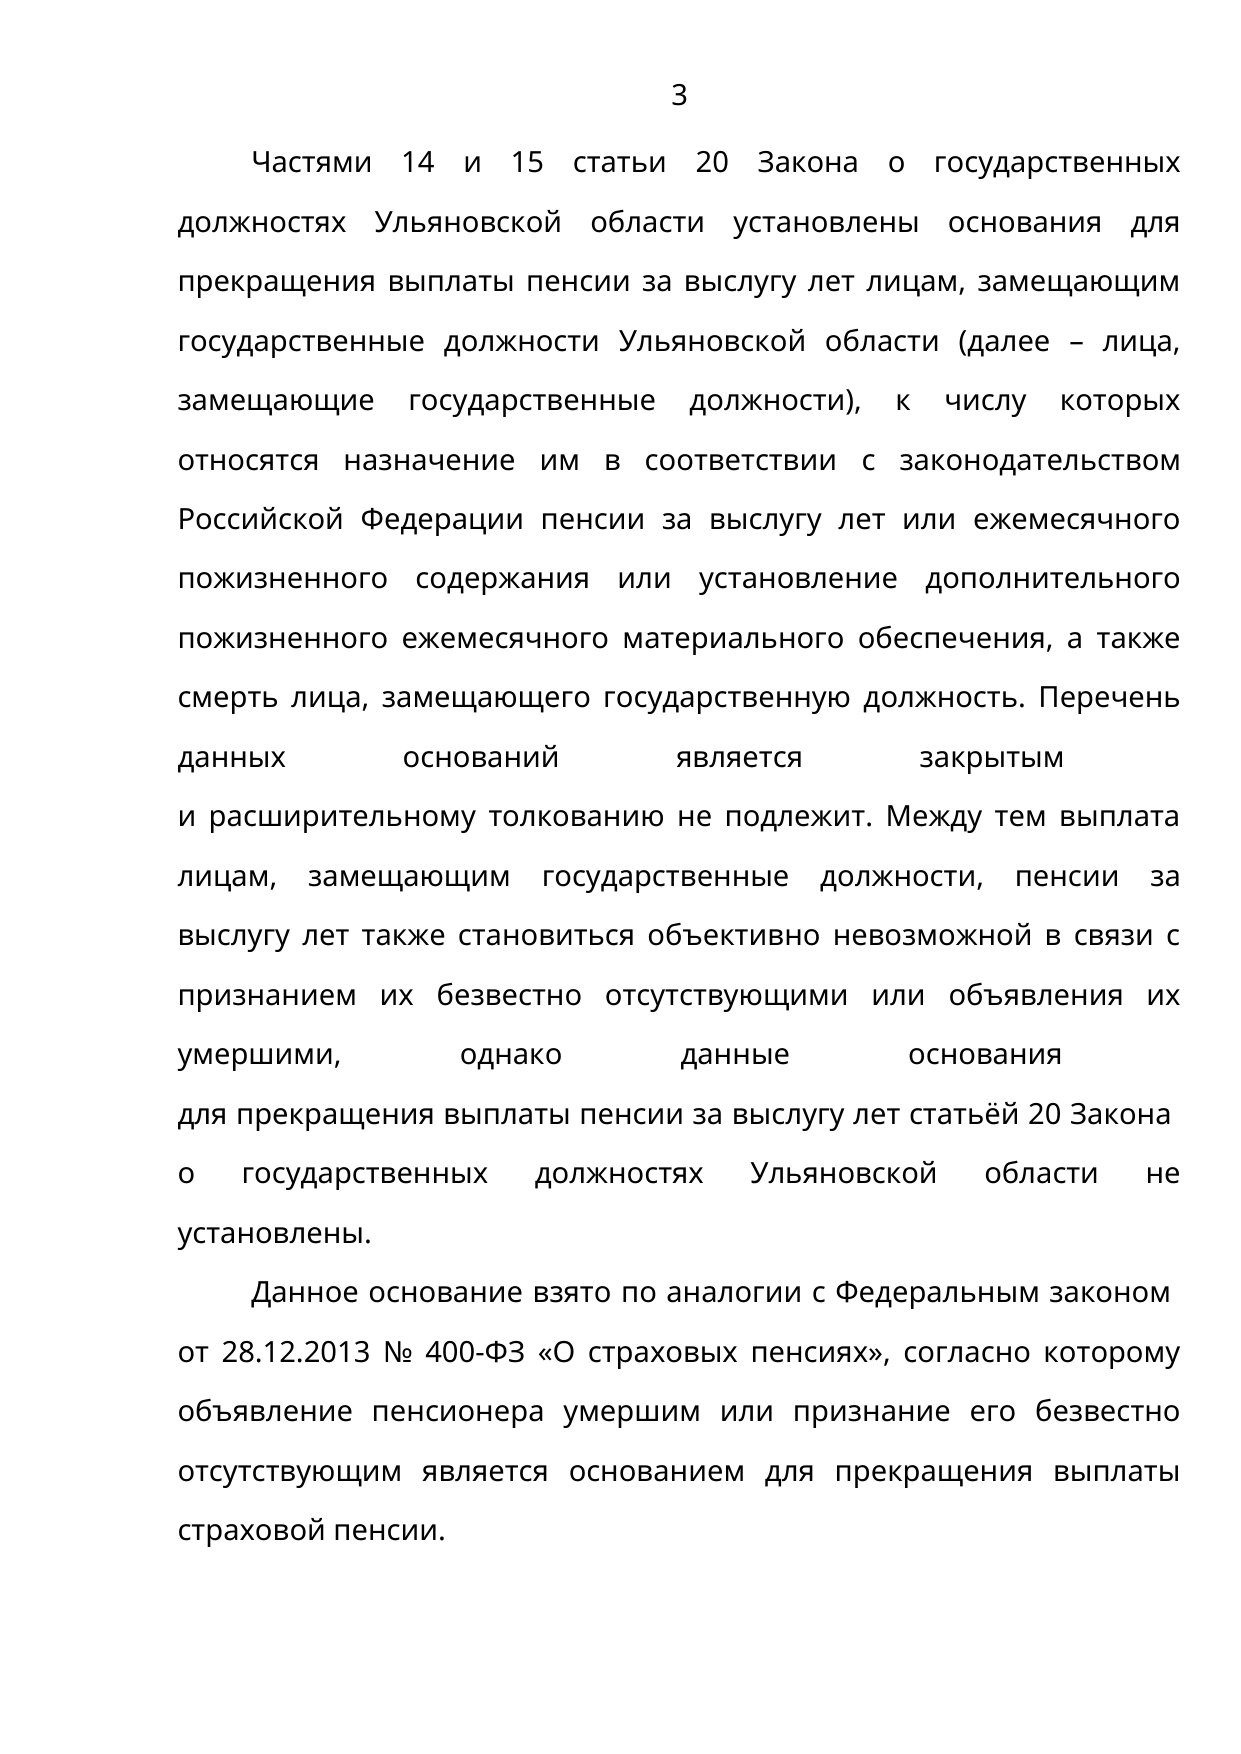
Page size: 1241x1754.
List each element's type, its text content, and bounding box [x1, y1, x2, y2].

title Частями 14 и 15 статьи 20 Закона о государственных должностях Ульяновской области установлены основания для прекращения выплаты пенсии за выслугу лет лицам, замещающим государственные должности Ульяновской области (далее – лица, замещающие государственные должности), к числу которых относятся назначение им в соответствии с законодательством Российской Федерации пенсии за выслугу лет или ежемесячного пожизненного содержания или установление дополнительного пожизненного ежемесячного материального обеспечения, а также смерть лица, замещающего государственную должность. Перечень данных оснований является закрытым и расширительному толкованию не подлежит. Между тем выплата лицам, замещающим государственные должности, пенсии за выслугу лет также становиться объективно невозможной в связи с признанием их безвестно отсутствующими или объявления их умершими, однако данные основания для прекращения выплаты пенсии за выслугу лет статьёй 20 Закона о государственных должностях Ульяновской области не установлены. [177, 141, 1181, 1252]
title Данное основание взято по аналогии с Федеральным законом от 28.12.2013 № 400-ФЗ «О страховых пенсиях», согласно которому объявление пенсионера умершим или признание его безвестно отсутствующим является основанием для прекращения выплаты страховой пенсии. [177, 1272, 1181, 1549]
